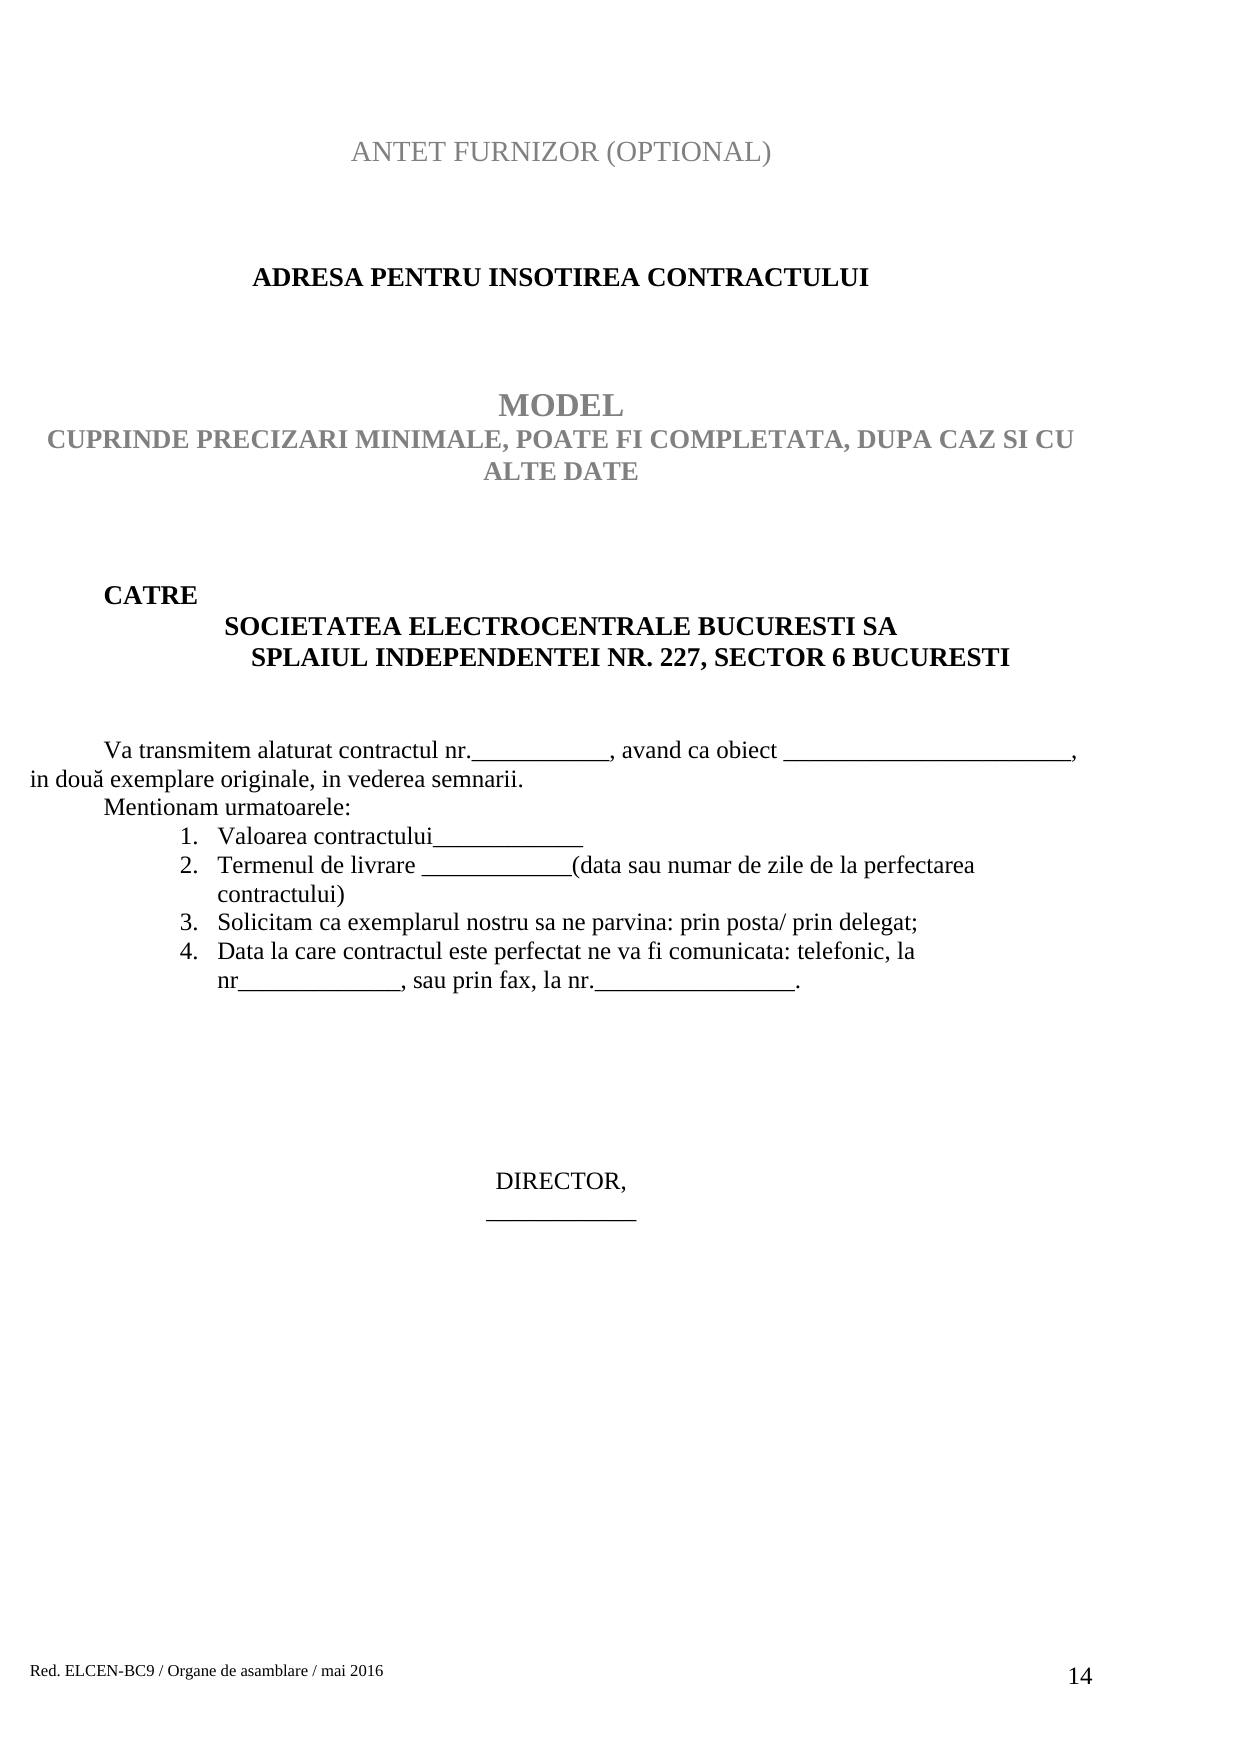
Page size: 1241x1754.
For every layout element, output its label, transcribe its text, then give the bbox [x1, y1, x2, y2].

text SOCIETATEA ELECTROCENTRALE BUCURESTI SA [29, 610, 1092, 642]
text cuprinde precizari minimale, poate fi completata, dupa caz si cu alte date [29, 423, 1092, 486]
text ____________ [29, 1195, 1092, 1224]
text Va transmitem alaturat contractul nr.___________, avand ca obiect _______________________, in două exemplare originale, in vederea semnarii. [29, 735, 1092, 792]
text Catre [29, 579, 1092, 610]
text ANTET FURNIZOR (OPTIONAL) [29, 134, 1092, 167]
text Adresa pentru insotirea contractului [29, 261, 1092, 292]
list Valoarea contractului____________ [179, 821, 1092, 850]
list Termenul de livrare ____________(data sau numar de zile de la perfectarea contractului) [179, 850, 1092, 907]
text Mentionam urmatoarele: [29, 792, 1092, 821]
list Solicitam ca exemplarul nostru sa ne parvina: prin posta/ prin delegat; [179, 907, 1092, 936]
text Splaiul Independentei nr. 227, Sector 6 Bucuresti [29, 642, 1092, 673]
text MODEL [29, 385, 1092, 423]
text DIRECTOR, [29, 1166, 1092, 1195]
list Data la care contractul este perfectat ne va fi comunicata: telefonic, la nr_____________, sau prin fax, la nr.________________. [179, 936, 1092, 994]
